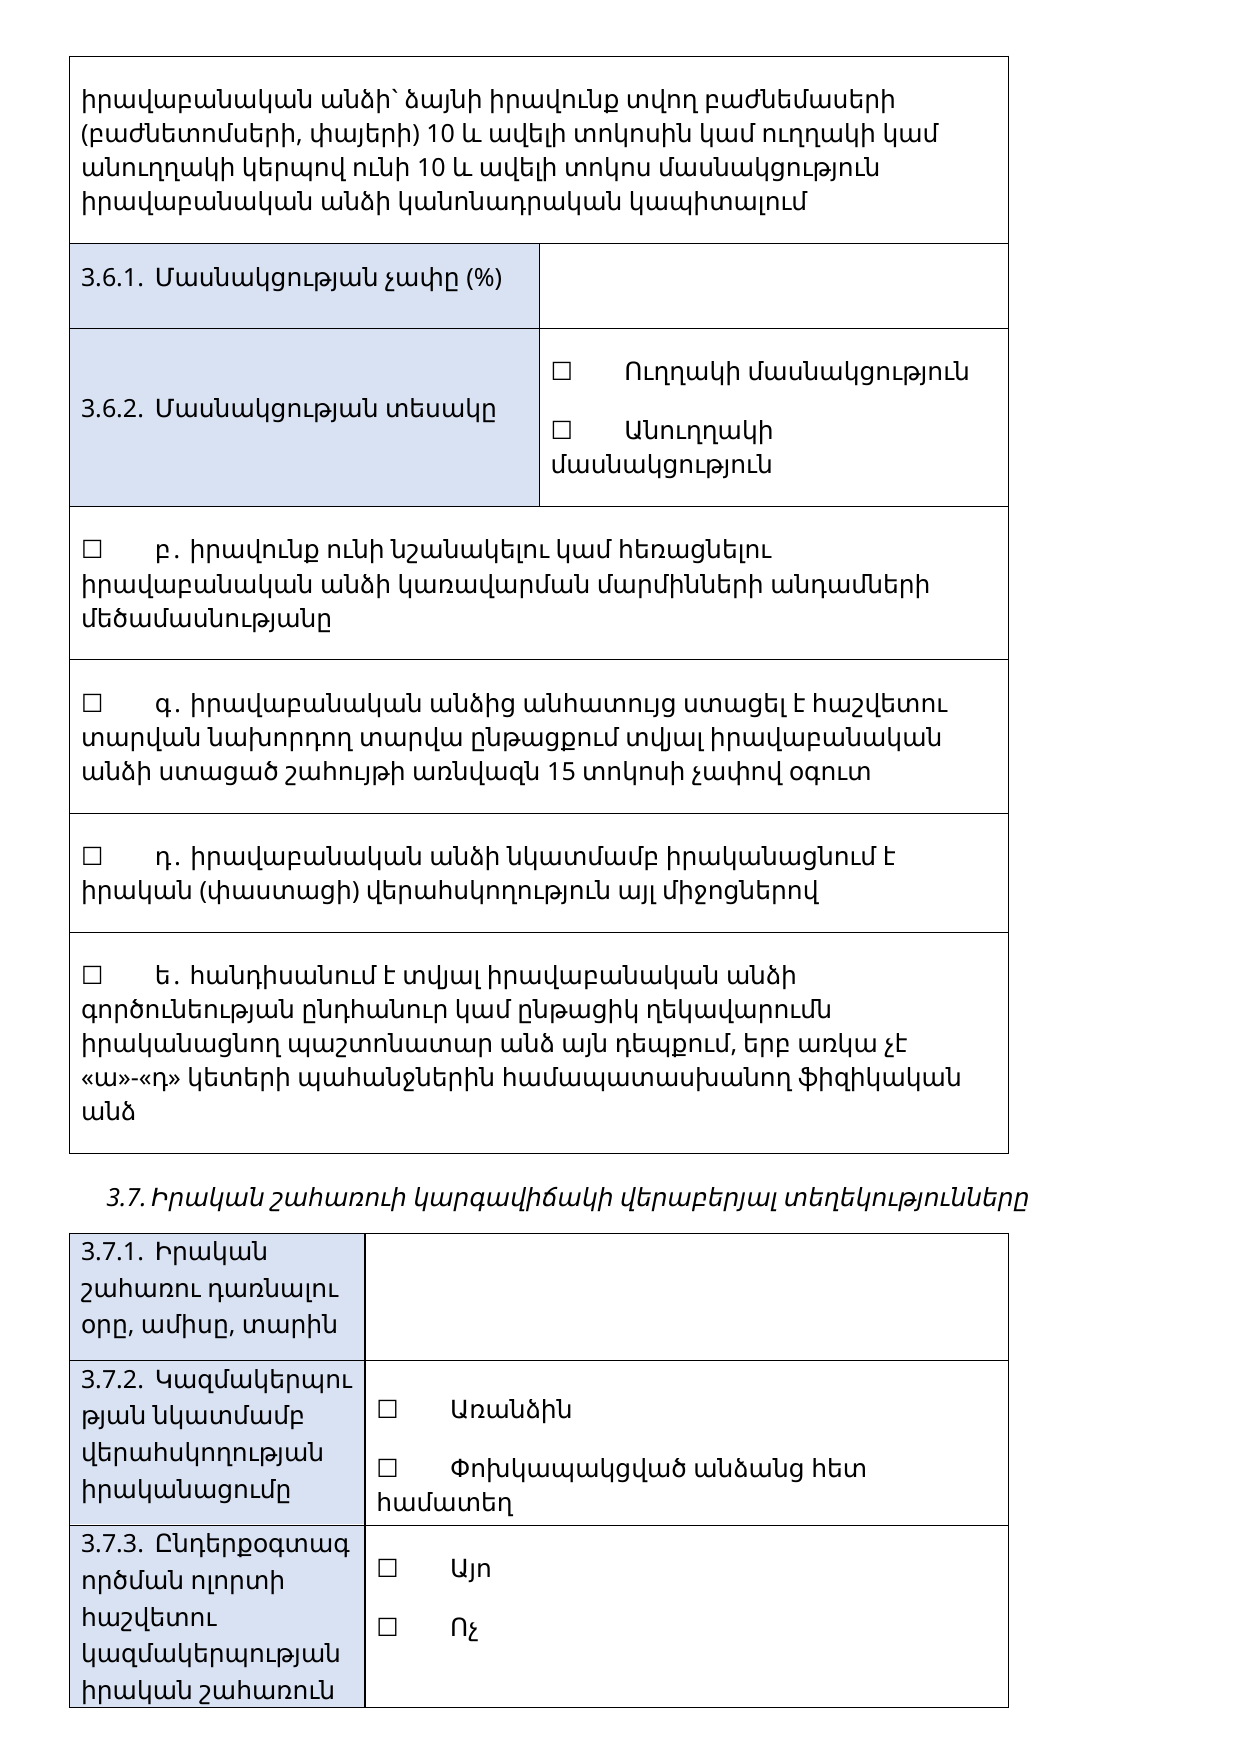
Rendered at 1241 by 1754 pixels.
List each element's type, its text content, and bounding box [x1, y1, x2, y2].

list Իրական շահառուի կարգավիճակի վերաբերյալ տեղեկությունները [106, 1179, 1152, 1213]
table_cell [540, 244, 1008, 328]
table_cell ☐ դ․ իրավաբանական անձի նկատմամբ իրականացնում է իրական (փաստացի) վերահսկողություն այլ միջոցներով [70, 814, 1008, 932]
table_cell ☐ Առանձին ☐ Փոխկապակցված անձանց հետ համատեղ [366, 1361, 1008, 1524]
table_cell ☐ գ․ իրավաբանական անձից անհատույց ստացել է հաշվետու տարվան նախորդող տարվա ընթացքում տվյալ իրավաբանական անձի ստացած շահույթի առնվազն 15 տոկոսի չափով օգուտ [70, 660, 1008, 813]
table_cell ☐ բ․ իրավունք ունի նշանակելու կամ հեռացնելու իրավաբանական անձի կառավարման մարմինների անդամների մեծամասնությանը [70, 507, 1008, 659]
table_cell Կազմակերպության նկատմամբ վերահսկողության իրականացումը [70, 1361, 364, 1524]
table_header Իրական շահառու դառնալու օրը, ամիսը, տարին [70, 1234, 364, 1360]
table_cell Մասնակցության տեսակը [70, 329, 539, 506]
table_cell ☐ ե․ հանդիսանում է տվյալ իրավաբանական անձի գործունեության ընդհանուր կամ ընթացիկ ղեկավարումն իրականացնող պաշտոնատար անձ այն դեպքում, երբ առկա չէ «ա»-«դ» կետերի պահանջներին համապատասխանող ֆիզիկական անձ [70, 933, 1008, 1153]
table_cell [70, 1526, 364, 1707]
table_cell ☐ Ուղղակի մասնակցություն ☐ Անուղղակի մասնակցություն [540, 329, 1008, 506]
table_cell Մասնակցության չափը (%) [70, 244, 539, 328]
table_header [70, 57, 1008, 243]
table_header [366, 1234, 1008, 1360]
table_cell ☐ Այո ☐ Ոչ [366, 1526, 1008, 1707]
